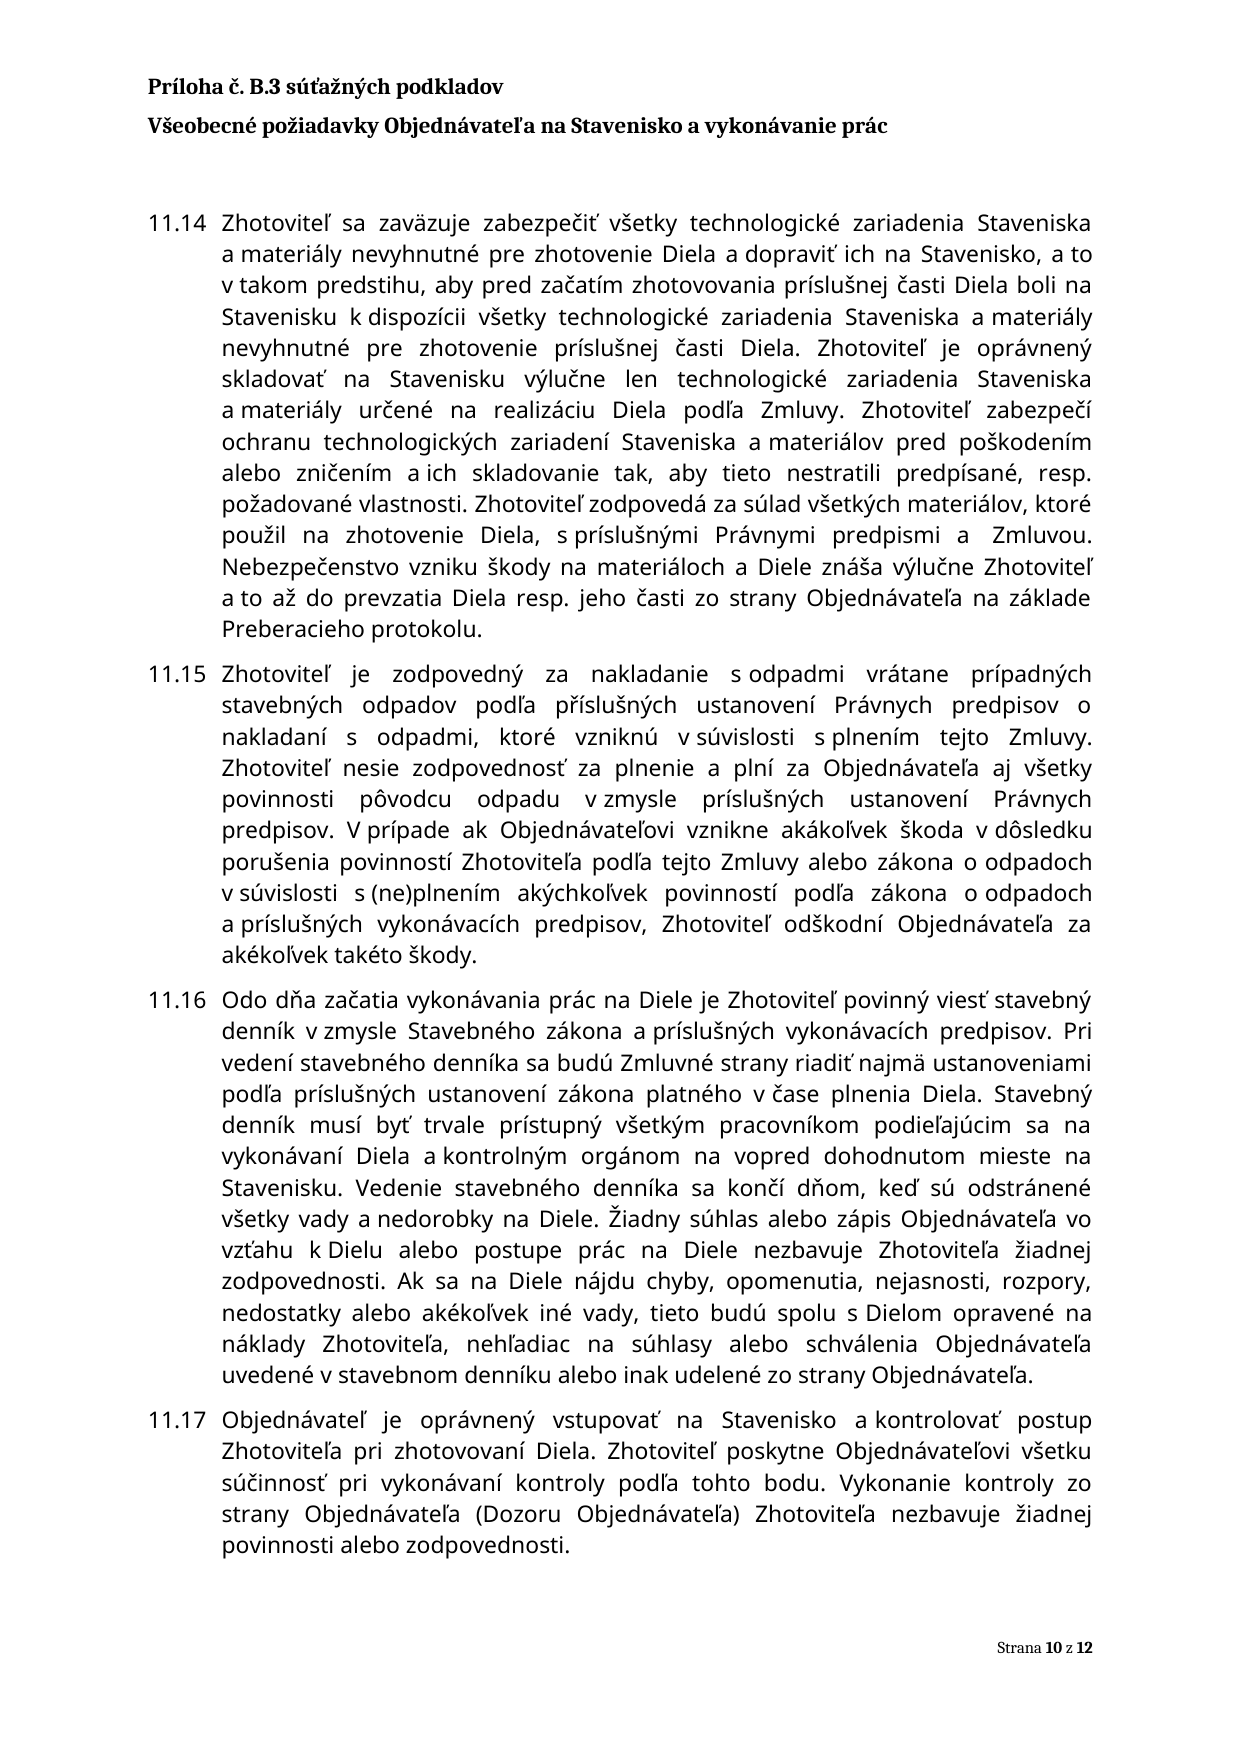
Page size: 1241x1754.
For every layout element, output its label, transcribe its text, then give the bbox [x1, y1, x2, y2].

list Zhotoviteľ je zodpovedný za nakladanie s odpadmi vrátane prípadných stavebných odpadov podľa příslušných ustanovení Právnych predpisov o nakladaní s odpadmi, ktoré vzniknú v súvislosti s plnením tejto Zmluvy. Zhotoviteľ nesie zodpovednosť za plnenie a plní za Objednávateľa aj všetky povinnosti pôvodcu odpadu v zmysle príslušných ustanovení Právnych predpisov. V prípade ak Objednávateľovi vznikne akákoľvek škoda v dôsledku porušenia povinností Zhotoviteľa podľa tejto Zmluvy alebo zákona o odpadoch v súvislosti s (ne)plnením akýchkoľvek povinností podľa zákona o odpadoch a príslušných vykonávacích predpisov, Zhotoviteľ odškodní Objednávateľa za akékoľvek takéto škody. [148, 658, 1093, 970]
list Odo dňa začatia vykonávania prác na Diele je Zhotoviteľ povinný viesť stavebný denník v zmysle Stavebného zákona a príslušných vykonávacích predpisov. Pri vedení stavebného denníka sa budú Zmluvné strany riadiť najmä ustanoveniami podľa príslušných ustanovení zákona platného v čase plnenia Diela. Stavebný denník musí byť trvale prístupný všetkým pracovníkom podieľajúcim sa na vykonávaní Diela a kontrolným orgánom na vopred dohodnutom mieste na Stavenisku. Vedenie stavebného denníka sa končí dňom, keď sú odstránené všetky vady a nedorobky na Diele. Žiadny súhlas alebo zápis Objednávateľa vo vzťahu k Dielu alebo postupe prác na Diele nezbavuje Zhotoviteľa žiadnej zodpovednosti. Ak sa na Diele nájdu chyby, opomenutia, nejasnosti, rozpory, nedostatky alebo akékoľvek iné vady, tieto budú spolu s Dielom opravené na náklady Zhotoviteľa, nehľadiac na súhlasy alebo schválenia Objednávateľa uvedené v stavebnom denníku alebo inak udelené zo strany Objednávateľa. [148, 984, 1093, 1390]
list Zhotoviteľ sa zaväzuje zabezpečiť všetky technologické zariadenia Staveniska a materiály nevyhnutné pre zhotovenie Diela a dopraviť ich na Stavenisko, a to v takom predstihu, aby pred začatím zhotovovania príslušnej časti Diela boli na Stavenisku k dispozícii všetky technologické zariadenia Staveniska a materiály nevyhnutné pre zhotovenie príslušnej časti Diela. Zhotoviteľ je oprávnený skladovať na Stavenisku výlučne len technologické zariadenia Staveniska a materiály určené na realizáciu Diela podľa Zmluvy. Zhotoviteľ zabezpečí ochranu technologických zariadení Staveniska a materiálov pred poškodením alebo zničením a ich skladovanie tak, aby tieto nestratili predpísané, resp. požadované vlastnosti. Zhotoviteľ zodpovedá za súlad všetkých materiálov, ktoré použil na zhotovenie Diela, s príslušnými Právnymi predpismi a Zmluvou. Nebezpečenstvo vzniku škody na materiáloch a Diele znáša výlučne Zhotoviteľ a to až do prevzatia Diela resp. jeho časti zo strany Objednávateľa na základe Preberacieho protokolu. [148, 207, 1093, 644]
list Objednávateľ je oprávnený vstupovať na Stavenisko a kontrolovať postup Zhotoviteľa pri zhotovovaní Diela. Zhotoviteľ poskytne Objednávateľovi všetku súčinnosť pri vykonávaní kontroly podľa tohto bodu. Vykonanie kontroly zo strany Objednávateľa (Dozoru Objednávateľa) Zhotoviteľa nezbavuje žiadnej povinnosti alebo zodpovednosti. [148, 1404, 1093, 1560]
